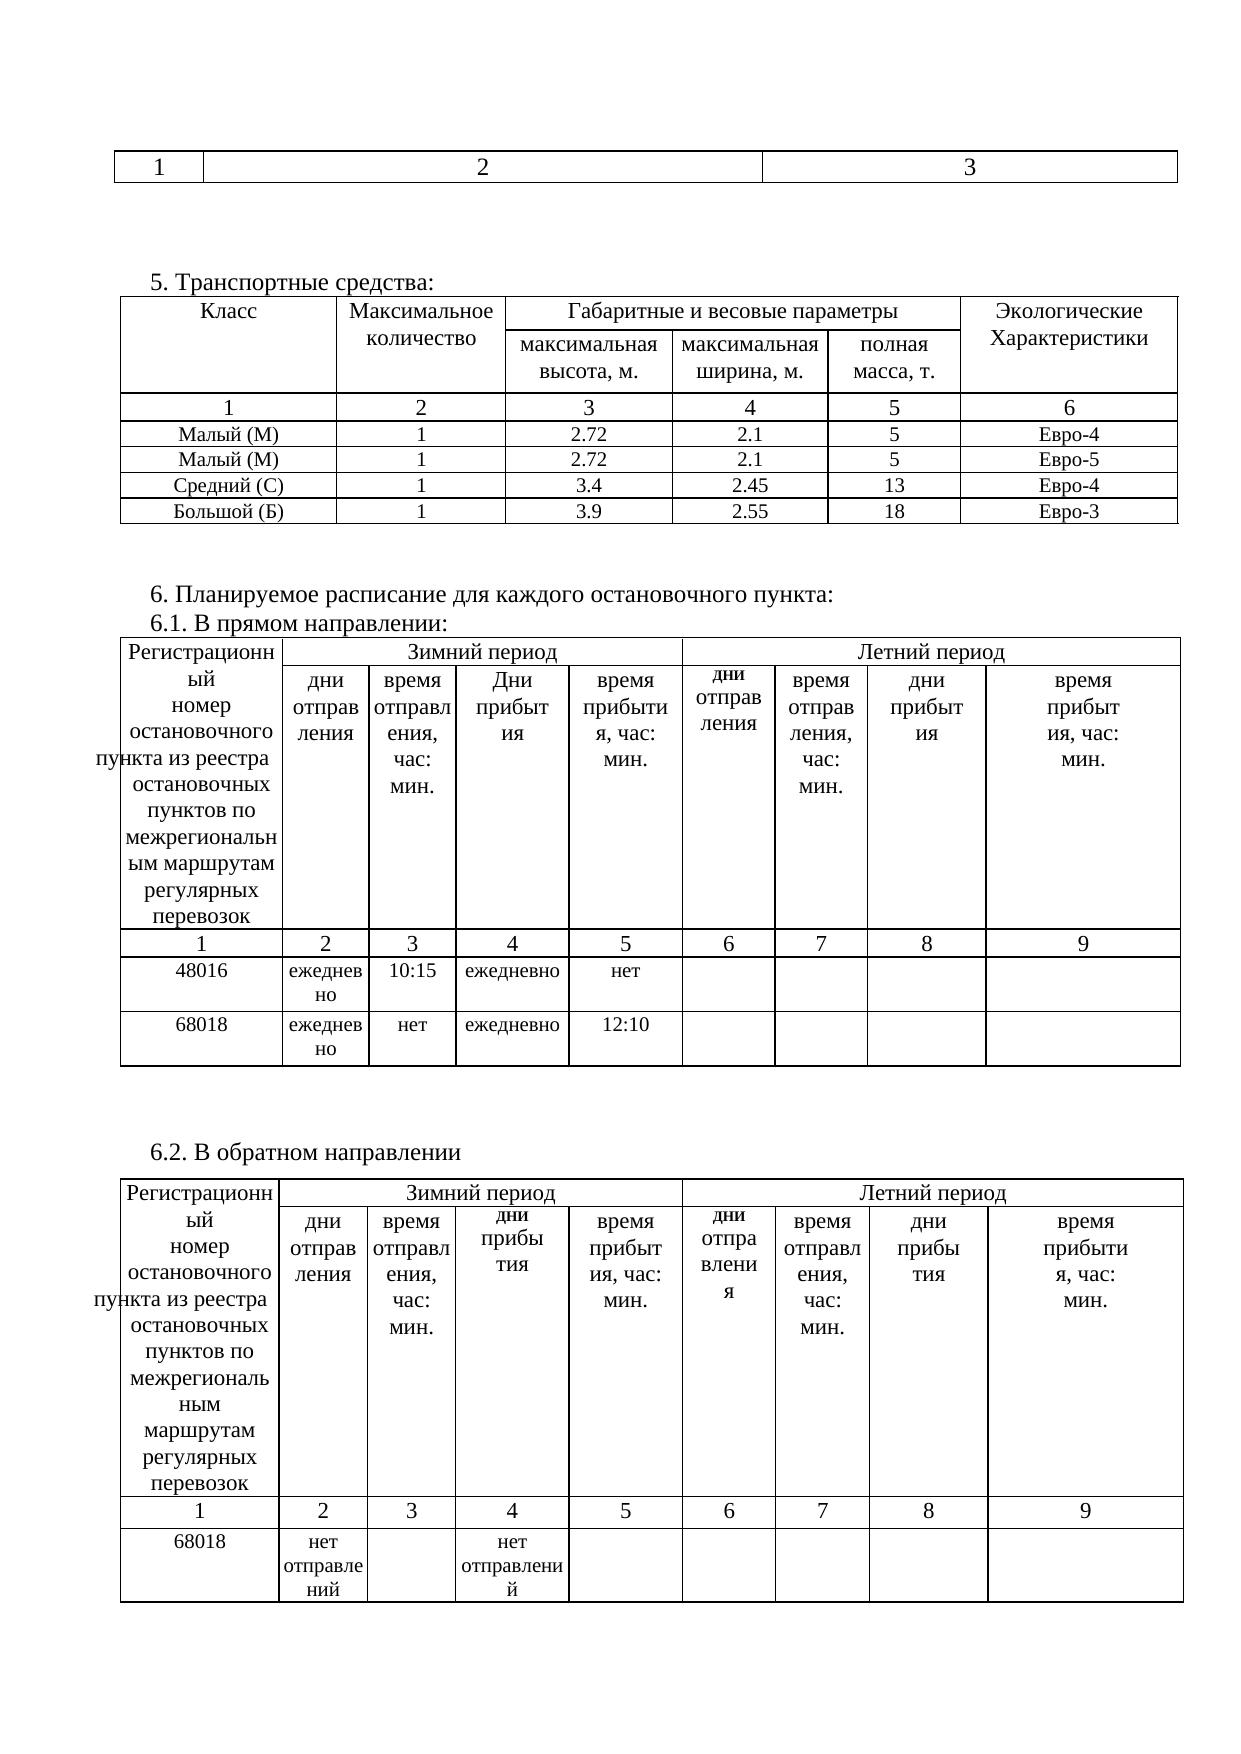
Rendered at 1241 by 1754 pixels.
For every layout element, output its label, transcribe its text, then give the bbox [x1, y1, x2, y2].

table_cell ежедневно [457, 958, 568, 1011]
table_cell [368, 1529, 455, 1601]
table_cell 9 [987, 930, 1180, 956]
table_cell нет отправлений [456, 1529, 568, 1601]
table_cell 68018 [121, 1529, 278, 1601]
table_cell 5 [829, 447, 960, 471]
table_cell [987, 1012, 1180, 1065]
table_cell Малый (М) [121, 422, 336, 446]
table_cell 12:10 [570, 1012, 682, 1065]
table_cell 13 [829, 473, 960, 497]
table_cell время отправл ения, час: мин. [776, 1207, 869, 1496]
table_cell 1 [337, 422, 505, 446]
table_cell максимальная высота, м. [506, 331, 672, 392]
table_cell [776, 1012, 867, 1065]
table_cell 1 [337, 499, 505, 523]
table_cell 1 [337, 473, 505, 497]
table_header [121, 1180, 278, 1496]
table_cell время отправл ения, час: мин. [368, 1207, 455, 1496]
table_cell время прибыти я, час: мин. [570, 666, 682, 928]
table_cell [683, 1012, 774, 1065]
table_cell Большой (Б) [121, 499, 336, 523]
table_cell 5 [570, 1497, 682, 1527]
table_cell 2.1 [673, 447, 827, 471]
text 6. Планируемое расписание для каждого остановочного пункта: [150, 579, 1090, 608]
table_cell 7 [776, 1497, 869, 1527]
table_cell ежедневно [457, 1012, 568, 1065]
table_cell 3.4 [506, 473, 672, 497]
table_cell время прибыт ия, час: мин. [570, 1207, 682, 1496]
table_cell 18 [829, 499, 960, 523]
table_cell 2.72 [506, 422, 672, 446]
table_cell 4 [673, 394, 827, 420]
table_cell 2 [337, 394, 505, 420]
table_cell 8 [868, 930, 985, 956]
text 6.1. В прямом направлении: [150, 608, 1090, 637]
table_header Летний период [683, 1180, 1183, 1206]
table_cell ДНИ отпра влени я [683, 1207, 775, 1496]
table_header Класс [121, 297, 336, 392]
table_cell 7 [776, 930, 867, 956]
table_cell 1 [121, 1497, 278, 1527]
table_cell [776, 1529, 869, 1601]
table_cell 2.55 [673, 499, 827, 523]
table_cell дни отправ ления [280, 1207, 367, 1496]
table_cell 4 [456, 1497, 568, 1527]
table_header Габаритные и весовые параметры [506, 297, 960, 329]
table_cell 1 [115, 152, 203, 181]
table_cell 2.1 [673, 422, 827, 446]
table_cell Евро-3 [961, 499, 1177, 523]
table_cell 1 [121, 394, 336, 420]
table_cell 8 [870, 1497, 987, 1527]
table_cell 2.72 [506, 447, 672, 471]
table_cell Дни прибыт ия [457, 666, 568, 928]
table_cell нет [570, 958, 682, 1011]
table_header Летний период [683, 638, 1180, 665]
table_cell дни прибы тия [870, 1207, 987, 1496]
table_cell 3 [506, 394, 672, 420]
table_cell [683, 958, 774, 1011]
table_cell Евро-5 [961, 447, 1177, 471]
table_cell 6 [683, 1497, 775, 1527]
table_cell 68018 [121, 1012, 282, 1065]
table_cell 10:15 [370, 958, 455, 1011]
table_cell нет отправлений [280, 1529, 367, 1601]
table_cell [683, 1529, 775, 1601]
table_cell 3 [763, 152, 1177, 181]
table_cell [987, 958, 1180, 1011]
table_cell дни отправ ления [283, 666, 368, 928]
table_cell ДНИ отправ ления [683, 666, 774, 928]
table_cell 3 [370, 930, 455, 956]
table_cell 6 [683, 930, 774, 956]
table_cell 5 [829, 422, 960, 446]
table_header Зимний период [283, 638, 682, 665]
table_cell 2.45 [673, 473, 827, 497]
table_cell 2 [280, 1497, 367, 1527]
table_cell нет [370, 1012, 455, 1065]
table_cell 2 [204, 152, 762, 181]
table_header Экологические Характеристики [961, 297, 1177, 392]
table_cell Средний (С) [121, 473, 336, 497]
table_cell 5 [829, 394, 960, 420]
table_cell полная масса, т. [829, 331, 960, 392]
table_cell время прибыт ия, час: мин. [987, 666, 1180, 928]
table_cell ДНИ прибы тия [456, 1207, 568, 1496]
table_header Регистрационный номер остановочного пункта из реестра остановочных пунктов по межрегиональным маршрутам регулярных перевозок [121, 638, 282, 928]
table_header Максимальное количество [337, 297, 505, 392]
table_cell 48016 [121, 958, 282, 1011]
table_cell Евро-4 [961, 473, 1177, 497]
table_cell ежедневно [283, 1012, 368, 1065]
table_cell время прибыти я, час: мин. [989, 1207, 1183, 1496]
table_cell 5 [570, 930, 682, 956]
table_cell 3 [368, 1497, 455, 1527]
table_cell время отправ ления, час: мин. [776, 666, 867, 928]
table_cell [868, 958, 985, 1011]
table_cell максимальная ширина, м. [673, 331, 827, 392]
table_cell [570, 1529, 682, 1601]
text 5. Транспортные средства: [150, 267, 1090, 296]
table_cell 1 [121, 930, 282, 956]
table_cell ежедневно [283, 958, 368, 1011]
table_cell 1 [337, 447, 505, 471]
table_cell 3.9 [506, 499, 672, 523]
table_cell 6 [961, 394, 1177, 420]
table_header Зимний период [280, 1180, 682, 1206]
table_cell дни прибыт ия [868, 666, 985, 928]
table_cell время отправл ения, час: мин. [370, 666, 455, 928]
table_cell 9 [989, 1497, 1183, 1527]
table_cell [870, 1529, 987, 1601]
table_cell [868, 1012, 985, 1065]
table_cell Евро-4 [961, 422, 1177, 446]
table_cell Малый (М) [121, 447, 336, 471]
table_cell 2 [283, 930, 368, 956]
text 6.2. В обратном направлении [150, 1137, 1090, 1165]
table_cell [989, 1529, 1183, 1601]
table_cell 4 [457, 930, 568, 956]
table_cell [776, 958, 867, 1011]
